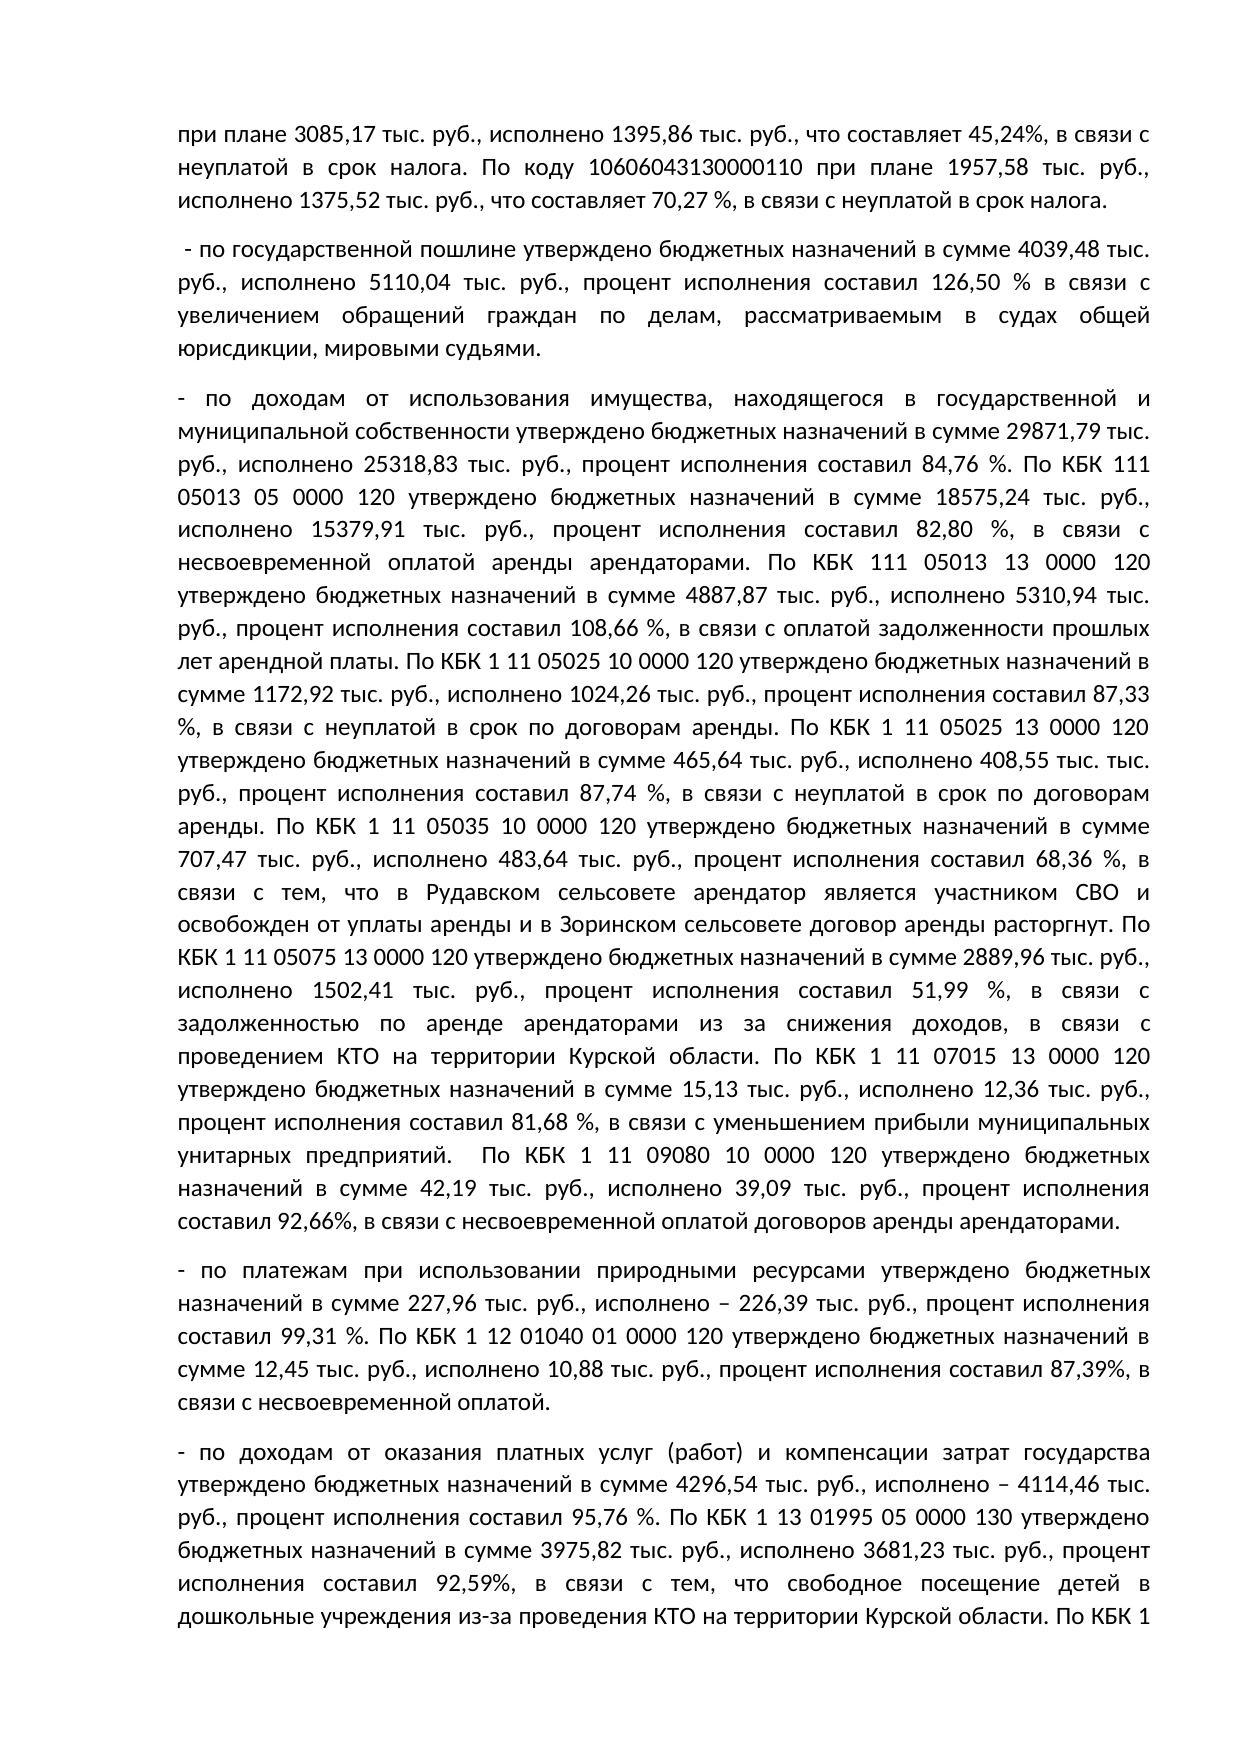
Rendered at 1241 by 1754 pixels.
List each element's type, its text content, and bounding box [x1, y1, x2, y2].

text - по доходам от использования имущества, находящегося в государственной и муниципальной собственности утверждено бюджетных назначений в сумме 29871,79 тыс. руб., исполнено 25318,83 тыс. руб., процент исполнения составил 84,76 %. По КБК 111 05013 05 0000 120 утверждено бюджетных назначений в сумме 18575,24 тыс. руб., исполнено 15379,91 тыс. руб., процент исполнения составил 82,80 %, в связи с несвоевременной оплатой аренды арендаторами. По КБК 111 05013 13 0000 120 утверждено бюджетных назначений в сумме 4887,87 тыс. руб., исполнено 5310,94 тыс. руб., процент исполнения составил 108,66 %, в связи с оплатой задолженности прошлых лет арендной платы. По КБК 1 11 05025 10 0000 120 утверждено бюджетных назначений в сумме 1172,92 тыс. руб., исполнено 1024,26 тыс. руб., процент исполнения составил 87,33 %, в связи с неуплатой в срок по договорам аренды. По КБК 1 11 05025 13 0000 120 утверждено бюджетных назначений в сумме 465,64 тыс. руб., исполнено 408,55 тыс. тыс. руб., процент исполнения составил 87,74 %, в связи с неуплатой в срок по договорам аренды. По КБК 1 11 05035 10 0000 120 утверждено бюджетных назначений в сумме 707,47 тыс. руб., исполнено 483,64 тыс. руб., процент исполнения составил 68,36 %, в связи с тем, что в Рудавском сельсовете арендатор является участником СВО и освобожден от уплаты аренды и в Зоринском сельсовете договор аренды расторгнут. По КБК 1 11 05075 13 0000 120 утверждено бюджетных назначений в сумме 2889,96 тыс. руб., исполнено 1502,41 тыс. руб., процент исполнения составил 51,99 %, в связи с задолженностью по аренде арендаторами из за снижения доходов, в связи с проведением КТО на территории Курской области. По КБК 1 11 07015 13 0000 120 утверждено бюджетных назначений в сумме 15,13 тыс. руб., исполнено 12,36 тыс. руб., процент исполнения составил 81,68 %, в связи с уменьшением прибыли муниципальных унитарных предприятий. По КБК 1 11 09080 10 0000 120 утверждено бюджетных назначений в сумме 42,19 тыс. руб., исполнено 39,09 тыс. руб., процент исполнения составил 92,66%, в связи с несвоевременной оплатой договоров аренды арендаторами. [177, 382, 1152, 1235]
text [177, 118, 1152, 214]
text - по платежам при использовании природными ресурсами утверждено бюджетных назначений в сумме 227,96 тыс. руб., исполнено – 226,39 тыс. руб., процент исполнения составил 99,31 %. По КБК 1 12 01040 01 0000 120 утверждено бюджетных назначений в сумме 12,45 тыс. руб., исполнено 10,88 тыс. руб., процент исполнения составил 87,39%, в связи с несвоевременной оплатой. [177, 1254, 1152, 1417]
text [177, 1436, 1152, 1631]
text - по государственной пошлине утверждено бюджетных назначений в сумме 4039,48 тыс. руб., исполнено 5110,04 тыс. руб., процент исполнения составил 126,50 % в связи с увеличением обращений граждан по делам, рассматриваемым в судах общей юрисдикции, мировыми судьями. [177, 233, 1152, 363]
